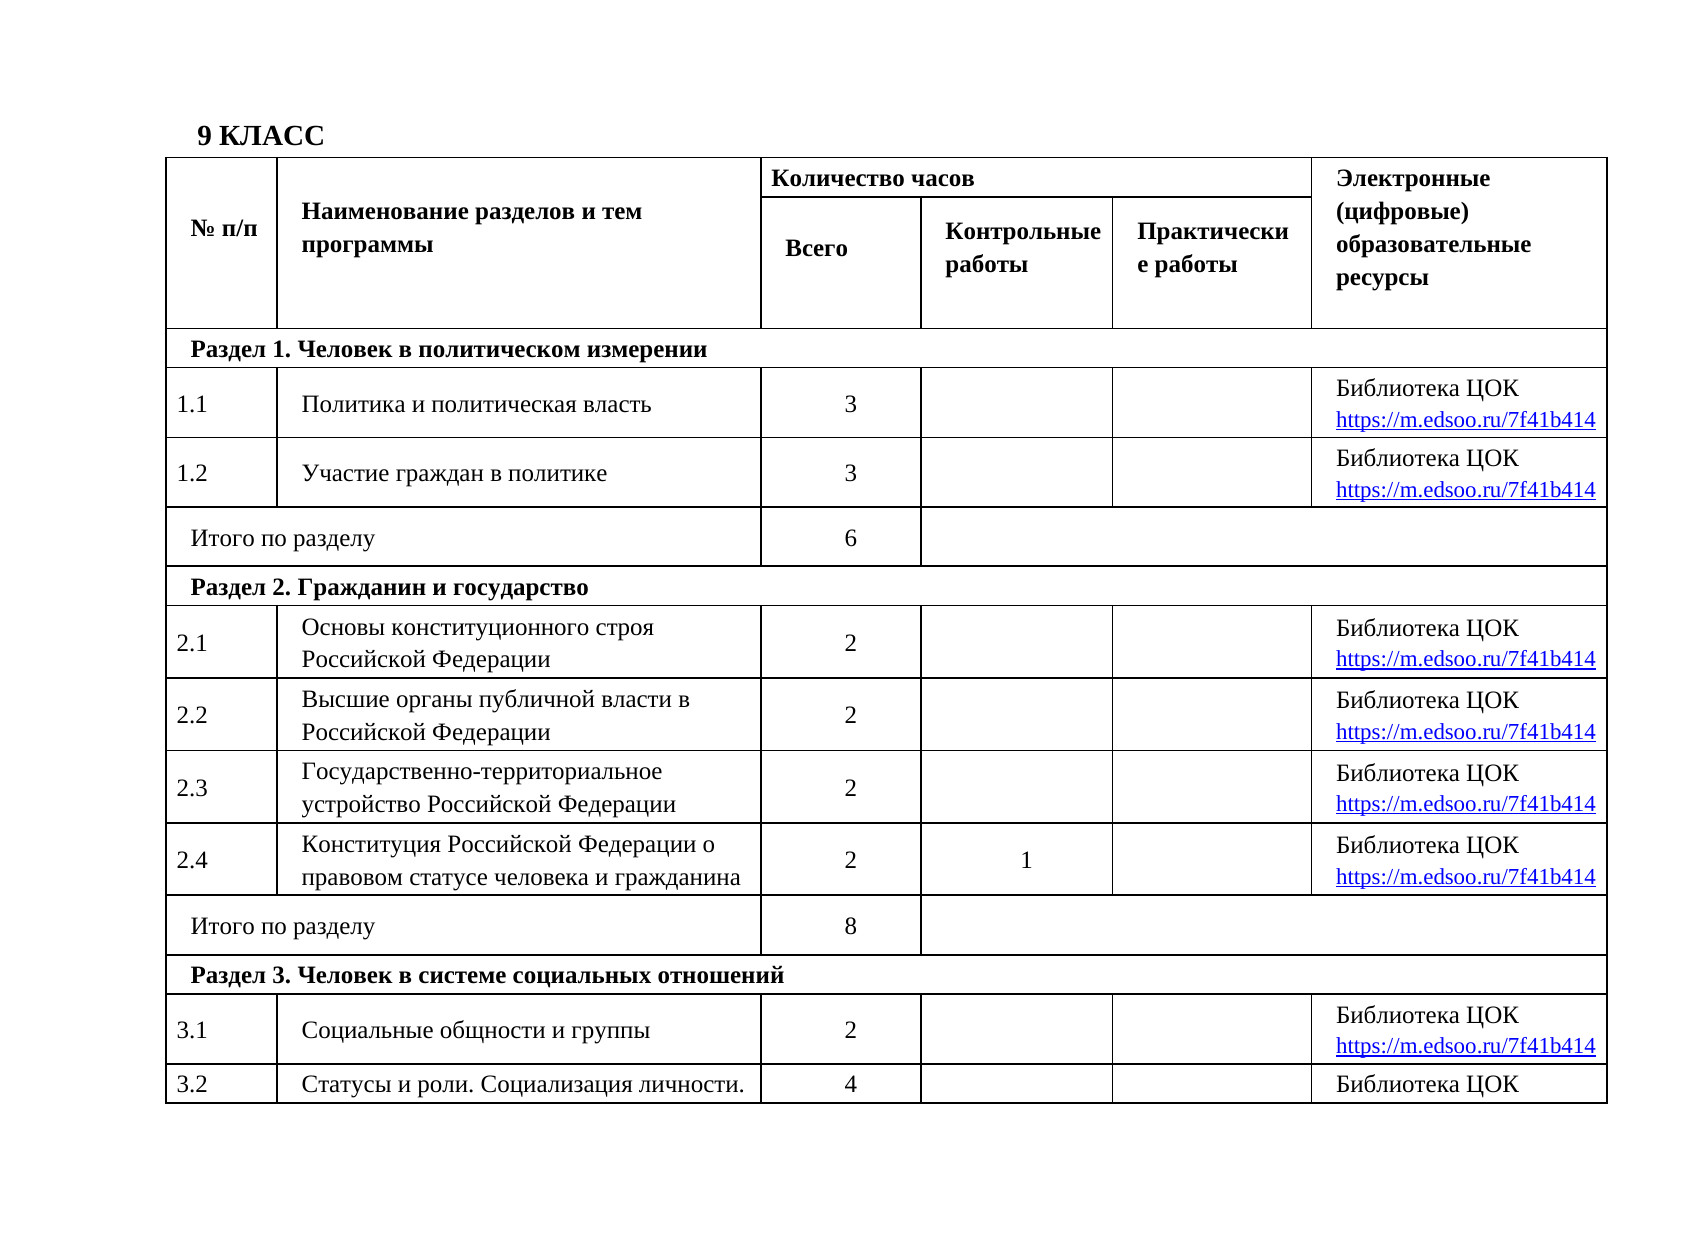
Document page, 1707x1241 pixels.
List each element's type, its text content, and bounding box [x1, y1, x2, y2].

table_cell Библиотека ЦОК https://m.edsoo.ru/7f41b414 [1312, 438, 1606, 506]
table_cell Высшие органы публичной власти в Российской Федерации [278, 679, 760, 749]
table_cell [922, 368, 1112, 436]
table_cell 3 [762, 368, 920, 436]
table_cell Участие граждан в политике [278, 438, 760, 506]
table_cell 2.3 [167, 751, 276, 822]
table_cell 2 [762, 751, 920, 822]
table_cell [1113, 438, 1311, 506]
table_cell [1113, 606, 1311, 677]
table_cell Итого по разделу [167, 508, 760, 565]
table_header № п/п [167, 158, 276, 327]
table_cell Социальные общности и группы [278, 995, 760, 1063]
table_header Наименование разделов и тем программы [278, 158, 760, 327]
table_cell [922, 751, 1112, 822]
table_cell [922, 438, 1112, 506]
table_cell [922, 896, 1606, 954]
table_cell Раздел 3. Человек в системе социальных отношений [167, 956, 1606, 993]
table_cell [922, 606, 1112, 677]
table_cell 8 [762, 896, 920, 954]
table_cell Практические работы [1113, 198, 1311, 327]
table_cell [1113, 995, 1311, 1063]
text 9 КЛАСС [190, 118, 1618, 152]
table_cell Раздел 1. Человек в политическом измерении [167, 329, 1606, 367]
table_cell [1113, 1065, 1311, 1102]
table_cell 3.2 [167, 1065, 276, 1102]
table_cell 2 [762, 679, 920, 749]
table_cell 6 [762, 508, 920, 565]
table_cell [922, 679, 1112, 749]
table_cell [1312, 1065, 1606, 1102]
table_cell 1.1 [167, 368, 276, 436]
table_cell Итого по разделу [167, 896, 760, 954]
table_cell Конституция Российской Федерации о правовом статусе человека и гражданина [278, 824, 760, 894]
table_cell 2 [762, 995, 920, 1063]
table_cell Государственно-территориальное устройство Российской Федерации [278, 751, 760, 822]
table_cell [278, 1065, 760, 1102]
table_cell Библиотека ЦОК https://m.edsoo.ru/7f41b414 [1312, 679, 1606, 749]
table_cell [922, 995, 1112, 1063]
table_cell Контрольные работы [922, 198, 1112, 327]
table_header Электронные (цифровые) образовательные ресурсы [1312, 158, 1606, 327]
table_cell [1113, 751, 1311, 822]
table_cell 3 [762, 438, 920, 506]
table_cell 2 [762, 824, 920, 894]
table_cell 1 [922, 824, 1112, 894]
table_cell [922, 508, 1606, 565]
table_cell Раздел 2. Гражданин и государство [167, 567, 1606, 605]
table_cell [1312, 995, 1606, 1063]
table_cell 2.1 [167, 606, 276, 677]
table_cell [922, 1065, 1112, 1102]
table_cell Библиотека ЦОК https://m.edsoo.ru/7f41b414 [1312, 751, 1606, 822]
table_cell Всего [762, 198, 920, 327]
table_cell Библиотека ЦОК https://m.edsoo.ru/7f41b414 [1312, 368, 1606, 436]
table_cell [1113, 368, 1311, 436]
table_cell Основы конституционного строя Российской Федерации [278, 606, 760, 677]
table_cell 2 [762, 606, 920, 677]
table_header Количество часов [762, 158, 1311, 196]
table_cell 2.2 [167, 679, 276, 749]
table_cell 1.2 [167, 438, 276, 506]
table_cell Библиотека ЦОК https://m.edsoo.ru/7f41b414 [1312, 606, 1606, 677]
table_cell 4 [762, 1065, 920, 1102]
table_cell 2.4 [167, 824, 276, 894]
table_cell Библиотека ЦОК https://m.edsoo.ru/7f41b414 [1312, 824, 1606, 894]
table_cell [1113, 824, 1311, 894]
table_cell 3.1 [167, 995, 276, 1063]
table_cell Политика и политическая власть [278, 368, 760, 436]
table_cell [1113, 679, 1311, 749]
